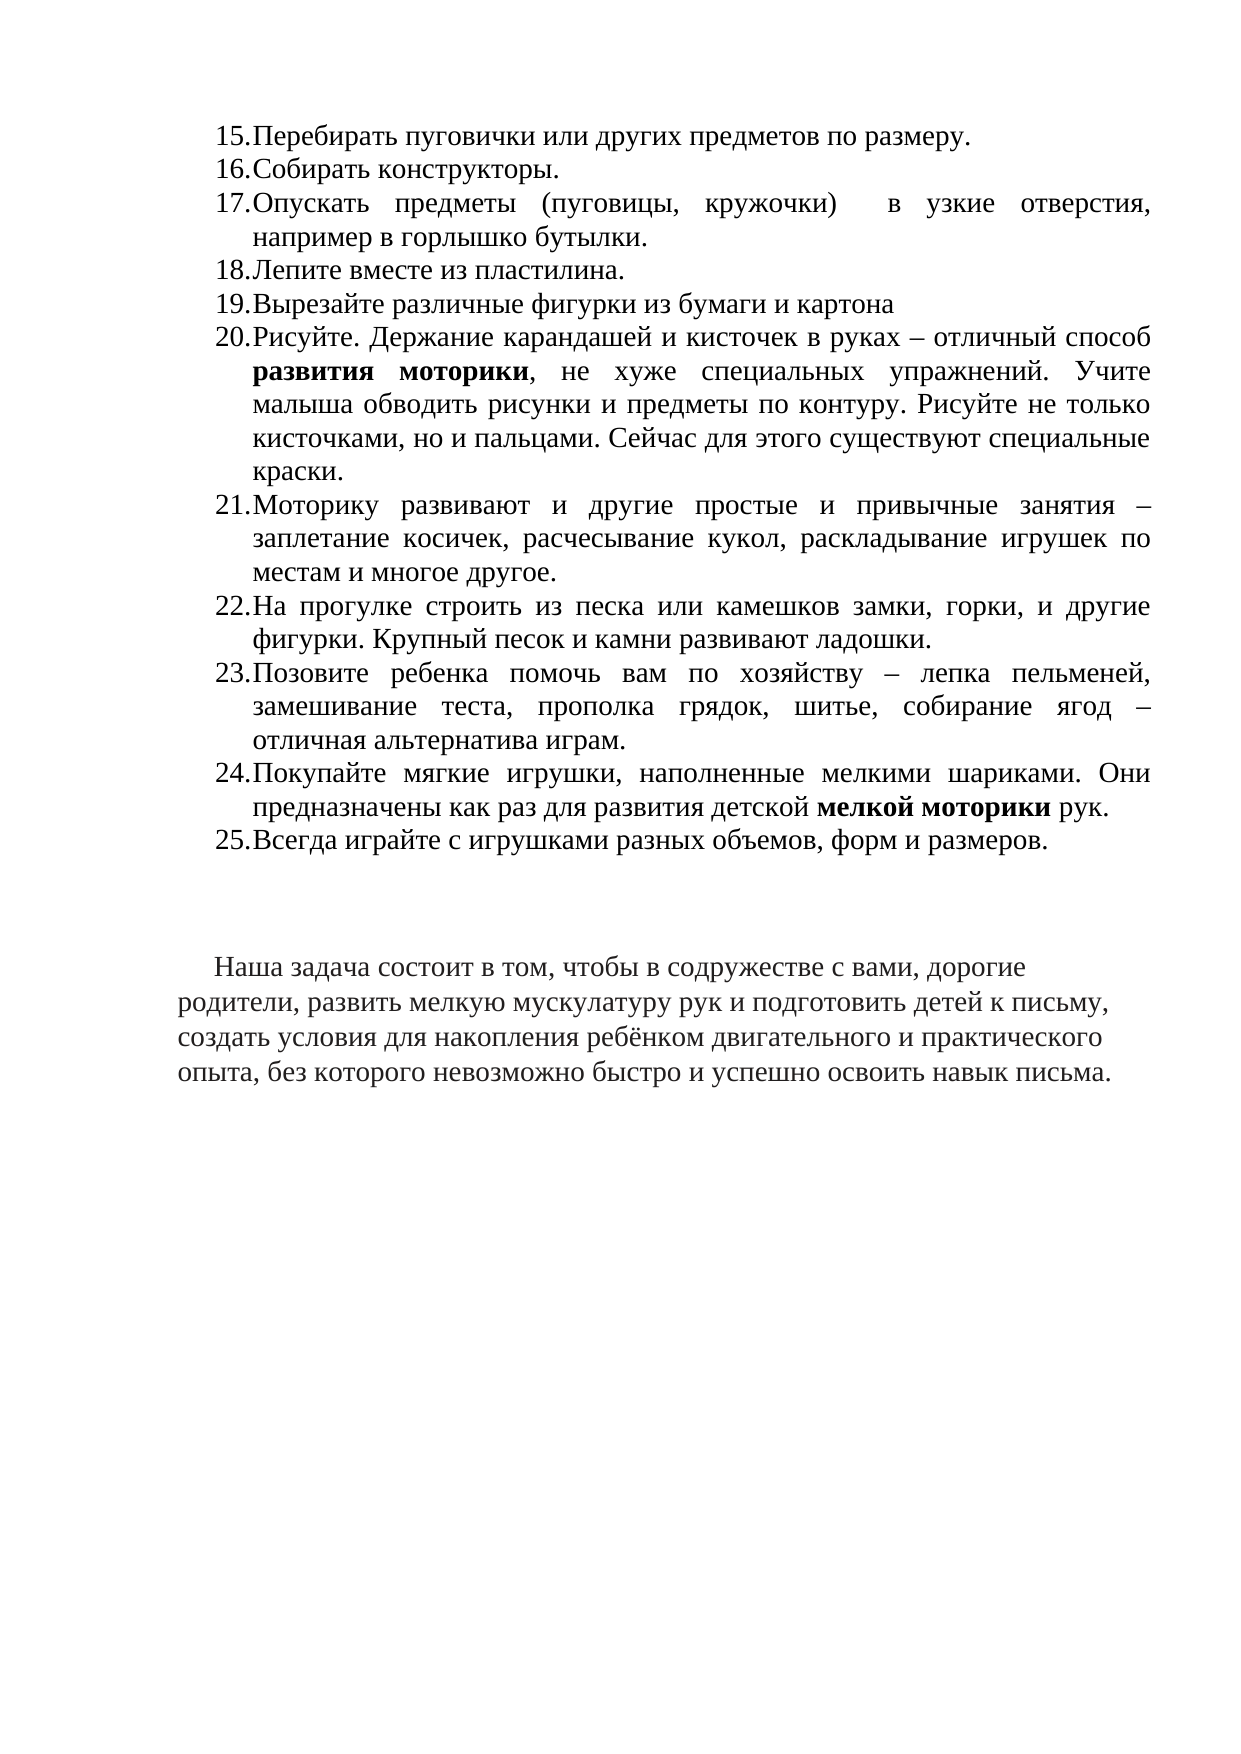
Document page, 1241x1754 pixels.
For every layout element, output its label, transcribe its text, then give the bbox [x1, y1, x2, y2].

list На прогулке строить из песка или камешков замки, горки, и другие фигурки. Крупный песок и камни развивают ладошки. [215, 588, 1152, 655]
list Собирать конструкторы. [215, 152, 1152, 185]
list Позовите ребенка помочь вам по хозяйству – лепка пельменей, замешивание теста, прополка грядок, шитье, собирание ягод – отличная альтернатива играм. [215, 655, 1152, 755]
text Наша задача состоит в том, чтобы в содружестве с вами, дорогие родители, развить мелкую мускулатуру рук и подготовить детей к письму, создать условия для накопления ребёнком двигательного и практического опыта, без которого невозможно быстро и успешно освоить навык письма. [177, 948, 1152, 1088]
list Перебирать пуговички или других предметов по размеру. [215, 118, 1152, 152]
list Опускать предметы (пуговицы, кружочки) в узкие отверстия, например в горлышко бутылки. [215, 185, 1152, 252]
list Рисуйте. Держание карандашей и кисточек в руках – отличный способ развития моторики, не хуже специальных упражнений. Учите малыша обводить рисунки и предметы по контуру. Рисуйте не только кисточками, но и пальцами. Сейчас для этого существуют специальные краски. [215, 319, 1152, 487]
list Покупайте мягкие игрушки, наполненные мелкими шариками. Они предназначены как раз для развития детской мелкой моторики рук. [215, 755, 1152, 822]
list Лепите вместе из пластилина. [215, 252, 1152, 286]
list Моторику развивают и другие простые и привычные занятия – заплетание косичек, расчесывание кукол, раскладывание игрушек по местам и многое другое. [215, 487, 1152, 588]
list Вырезайте различные фигурки из бумаги и картона [215, 286, 1152, 319]
list Всегда играйте с игрушками разных объемов, форм и размеров. [215, 822, 1152, 856]
